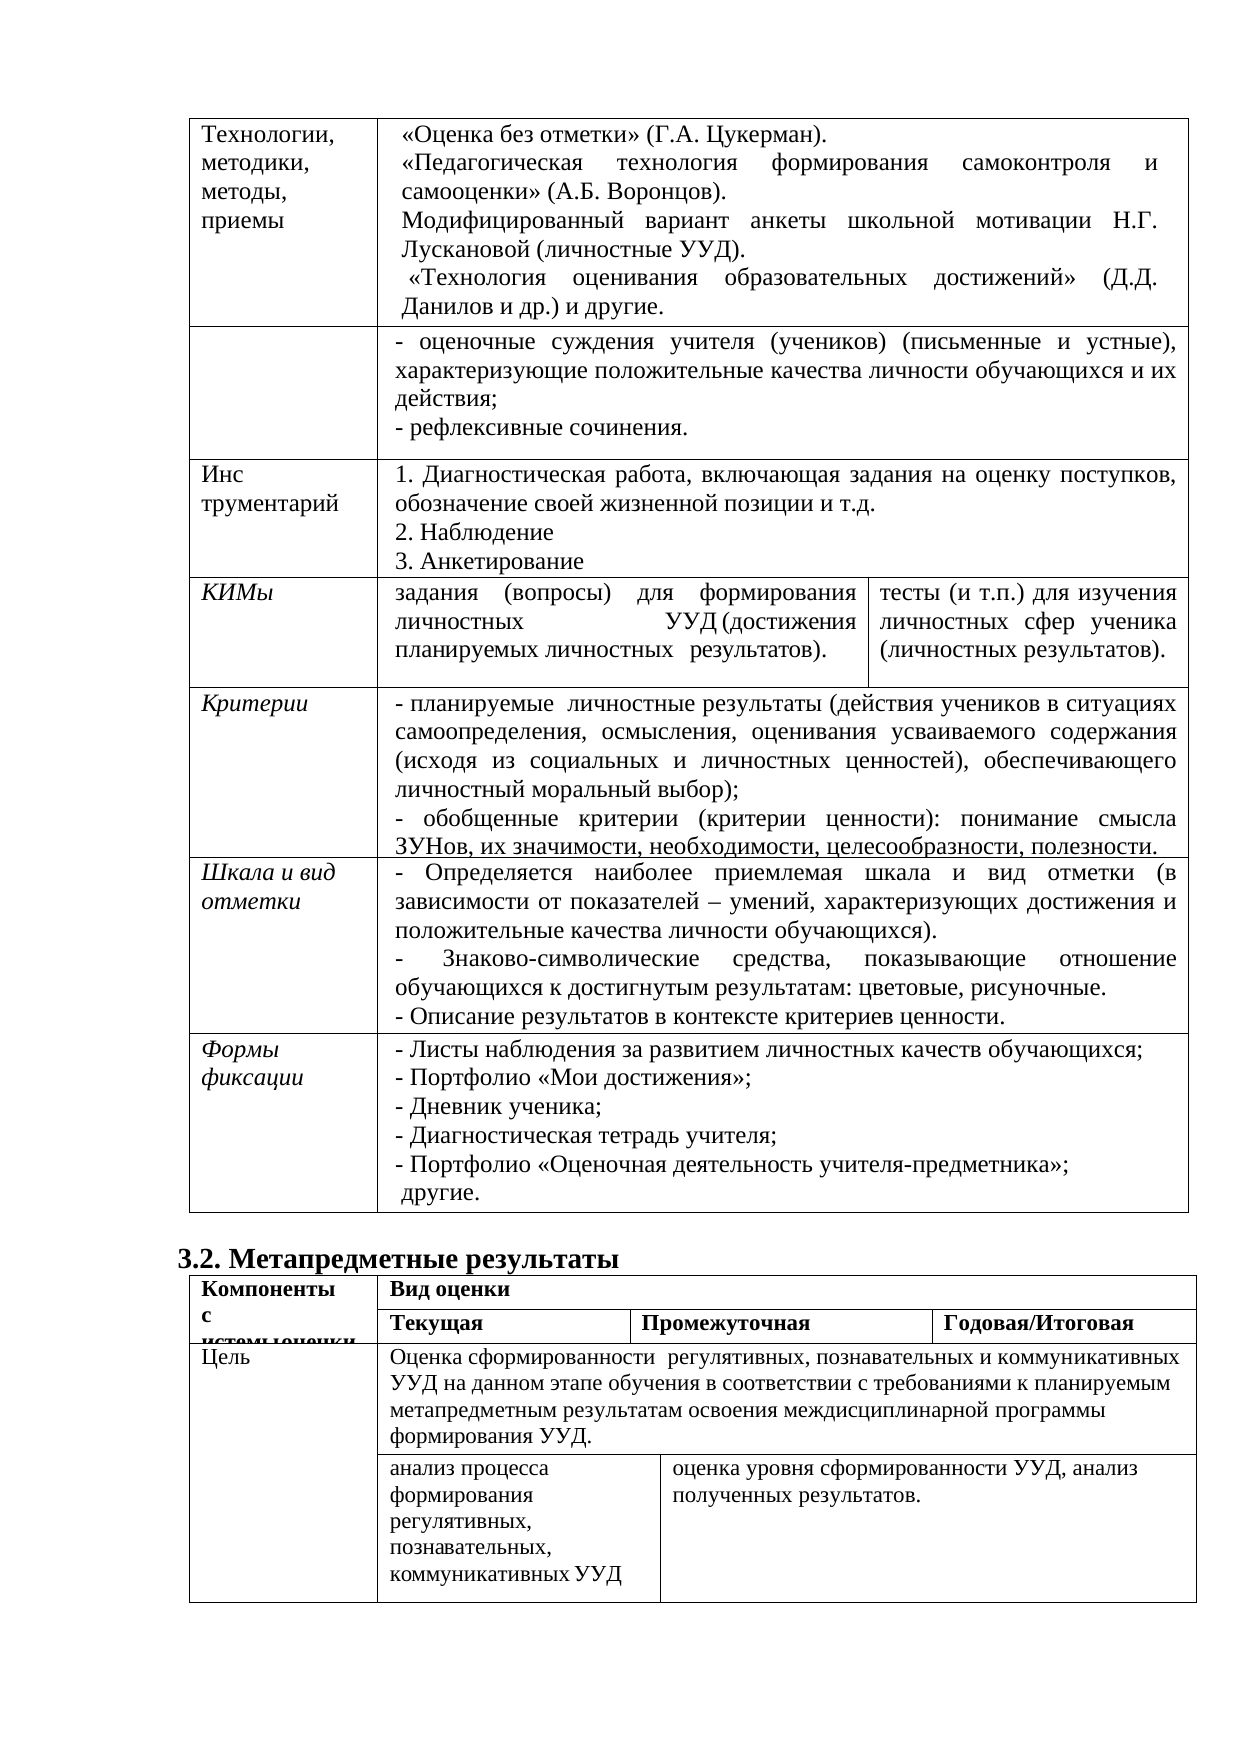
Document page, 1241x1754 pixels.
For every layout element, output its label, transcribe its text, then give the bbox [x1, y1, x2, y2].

table_cell - Определяется наиболее приемлемая шкала и вид отметки (в зависимости от показателей – умений, характеризующих достижения и положительные качества личности обучающихся). - Знаково-символические средства, показывающие отношение обучающихся к достигнутым результатам: цветовые, рисуночные. - Описание результатов в контексте критериев ценности. [378, 858, 1188, 1033]
table_cell 1. Диагностическая работа, включающая задания на оценку поступков, обозначение своей жизненной позиции и т.д. 2. Наблюдение 3. Анкетирование [378, 460, 1188, 577]
table_cell Цель [190, 1344, 377, 1602]
table_cell задания (вопросы) для формирования личностных УУД(достижения планируемых личностных результатов). [378, 578, 868, 687]
table_cell Промежуточная [631, 1310, 932, 1343]
table_cell Оценка сформированности регулятивных, познавательных и коммуникативных УУД на данном этапе обучения в соответствии с требованиями к планируемым метапредметным результатам освоения междисциплинарной программы формирования УУД. [378, 1344, 1196, 1454]
table_cell Технологии, методики, методы, приемы [190, 119, 377, 326]
table_cell анализ процесса формирования регулятивных, познавательных, коммуникативныхУУД [378, 1455, 660, 1602]
table_cell КИМы [190, 578, 377, 687]
table_cell [190, 327, 377, 459]
table_cell - оценочные суждения учителя (учеников) (письменные и устные), характеризующие положительные качества личности обучающихся и их действия; - рефлексивные сочинения. [378, 327, 1188, 459]
table_cell тесты (и т.п.) для изучения личностных сфер ученика (личностных результатов). [869, 578, 1188, 687]
table_cell оценка уровня сформированности УУД, анализ полученных результатов. [661, 1455, 1196, 1602]
table_cell - Листы наблюдения за развитием личностных качеств обучающихся; - Портфолио «Мои достижения»; - Дневник ученика; - Диагностическая тетрадь учителя; - Портфолио «Оценочная деятельность учителя-предметника»; другие. [378, 1034, 1188, 1212]
text 3.2. Метапредметные результаты [177, 1241, 1152, 1275]
table_cell «Оценка без отметки» (Г.А. Цукерман). «Педагогическая технология формирования самоконтроля и самооценки» (А.Б. Воронцов). Модифицированный вариант анкеты школьной мотивации Н.Г. Лускановой (личностные УУД). «Технология оценивания образовательных достижений» (Д.Д. Данилов и др.) и другие. [378, 119, 1188, 326]
table_cell Инструментарий [190, 460, 377, 577]
table_header Компоненты системыоценки [190, 1276, 377, 1343]
table_cell Годовая/Итоговая [933, 1310, 1196, 1343]
table_cell Критерии [190, 688, 377, 857]
table_header Вид оценки [378, 1276, 1196, 1309]
table_cell - планируемые личностные результаты (действия учеников в ситуациях самоопределения, осмысления, оценивания усваиваемого содержания (исходя из социальных и личностных ценностей), обеспечивающего личностный моральный выбор); - обобщенные критерии (критерии ценности): понимание смысла ЗУНов, их значимости, необходимости, целесообразности, полезности. [378, 688, 1188, 857]
table_cell Шкала и вид отметки [190, 858, 377, 1033]
table_cell Формы фиксации [190, 1034, 377, 1212]
table_cell Текущая [378, 1310, 630, 1343]
